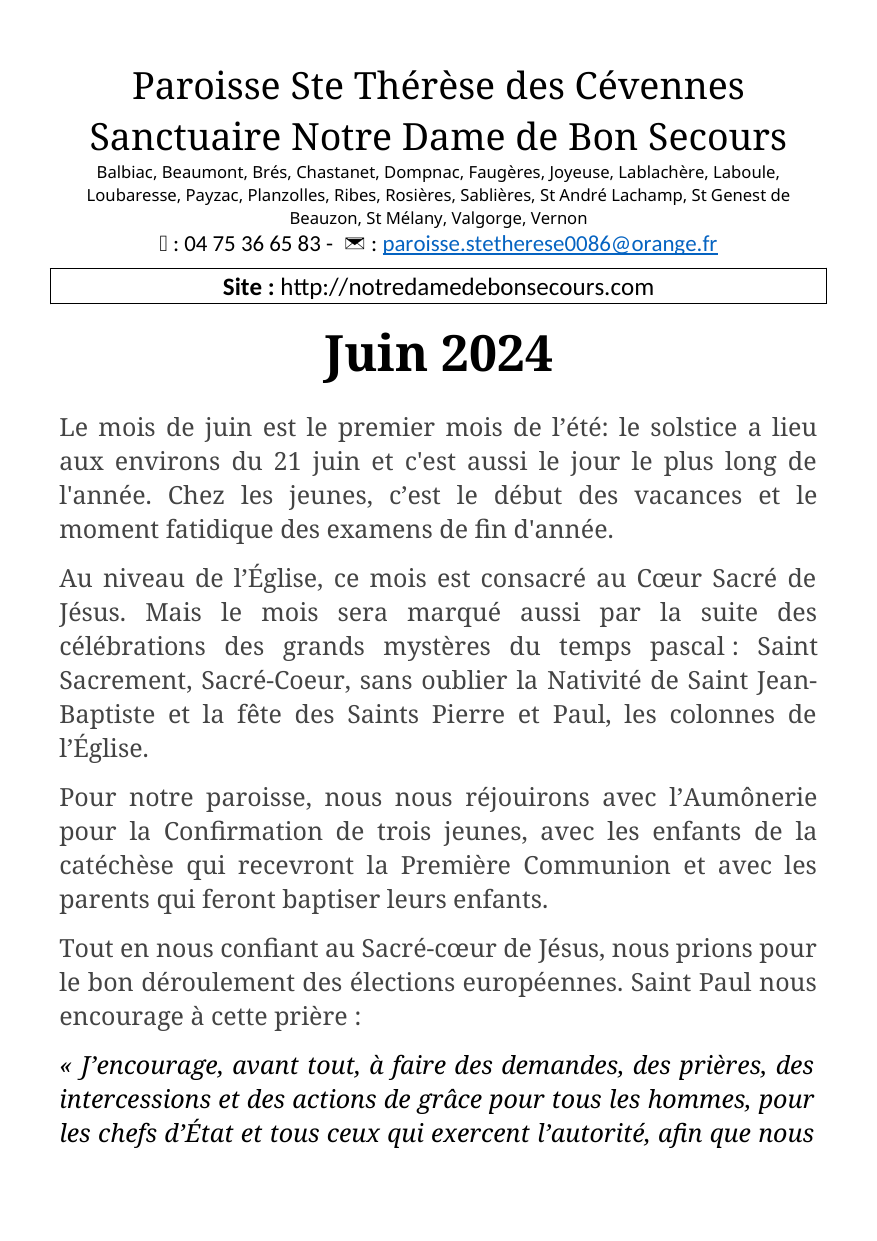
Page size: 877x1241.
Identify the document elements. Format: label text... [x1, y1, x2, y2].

text Sanctuaire Notre Dame de Bon Secours [59, 110, 818, 161]
title Paroisse Ste Thérèse des Cévennes [59, 59, 818, 110]
text Balbiac, Beaumont, Brés, Chastanet, Dompnac, Faugères, Joyeuse, Lablachère, Laboule, Loubaresse, Payzac, Planzolles, Ribes, Rosières, Sablières, St André Lachamp, St Genest de Beauzon, St Mélany, Valgorge, Vernon [59, 161, 818, 229]
text Le mois de juin est le premier mois de l’été: le solstice a lieu aux environs du 21 juin et c'est aussi le jour le plus long de l'année. Chez les jeunes, c’est le début des vacances et le moment fatidique des examens de fin d'année. [59, 409, 818, 546]
text : 04 75 36 65 83 - : paroisse.stetherese0086@orange.fr [59, 229, 818, 257]
subtitle Juin 2024 [59, 318, 818, 387]
text Au niveau de l’Église, ce mois est consacré au Cœur Sacré de Jésus. Mais le mois sera marqué aussi par la suite des célébrations des grands mystères du temps pascal : Saint Sacrement, Sacré-Coeur, sans oublier la Nativité de Saint Jean-Baptiste et la fête des Saints Pierre et Paul, les colonnes de l’Église. [59, 561, 818, 765]
text Tout en nous confiant au Sacré-cœur de Jésus, nous prions pour le bon déroulement des élections européennes. Saint Paul nous encourage à cette prière : [59, 931, 818, 1033]
text Pour notre paroisse, nous nous réjouirons avec l’Aumônerie pour la Confirmation de trois jeunes, avec les enfants de la catéchèse qui recevront la Première Communion et avec les parents qui feront baptiser leurs enfants. [59, 780, 818, 916]
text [59, 1048, 818, 1150]
text Site : http://notredamedebonsecours.com [51, 269, 826, 303]
